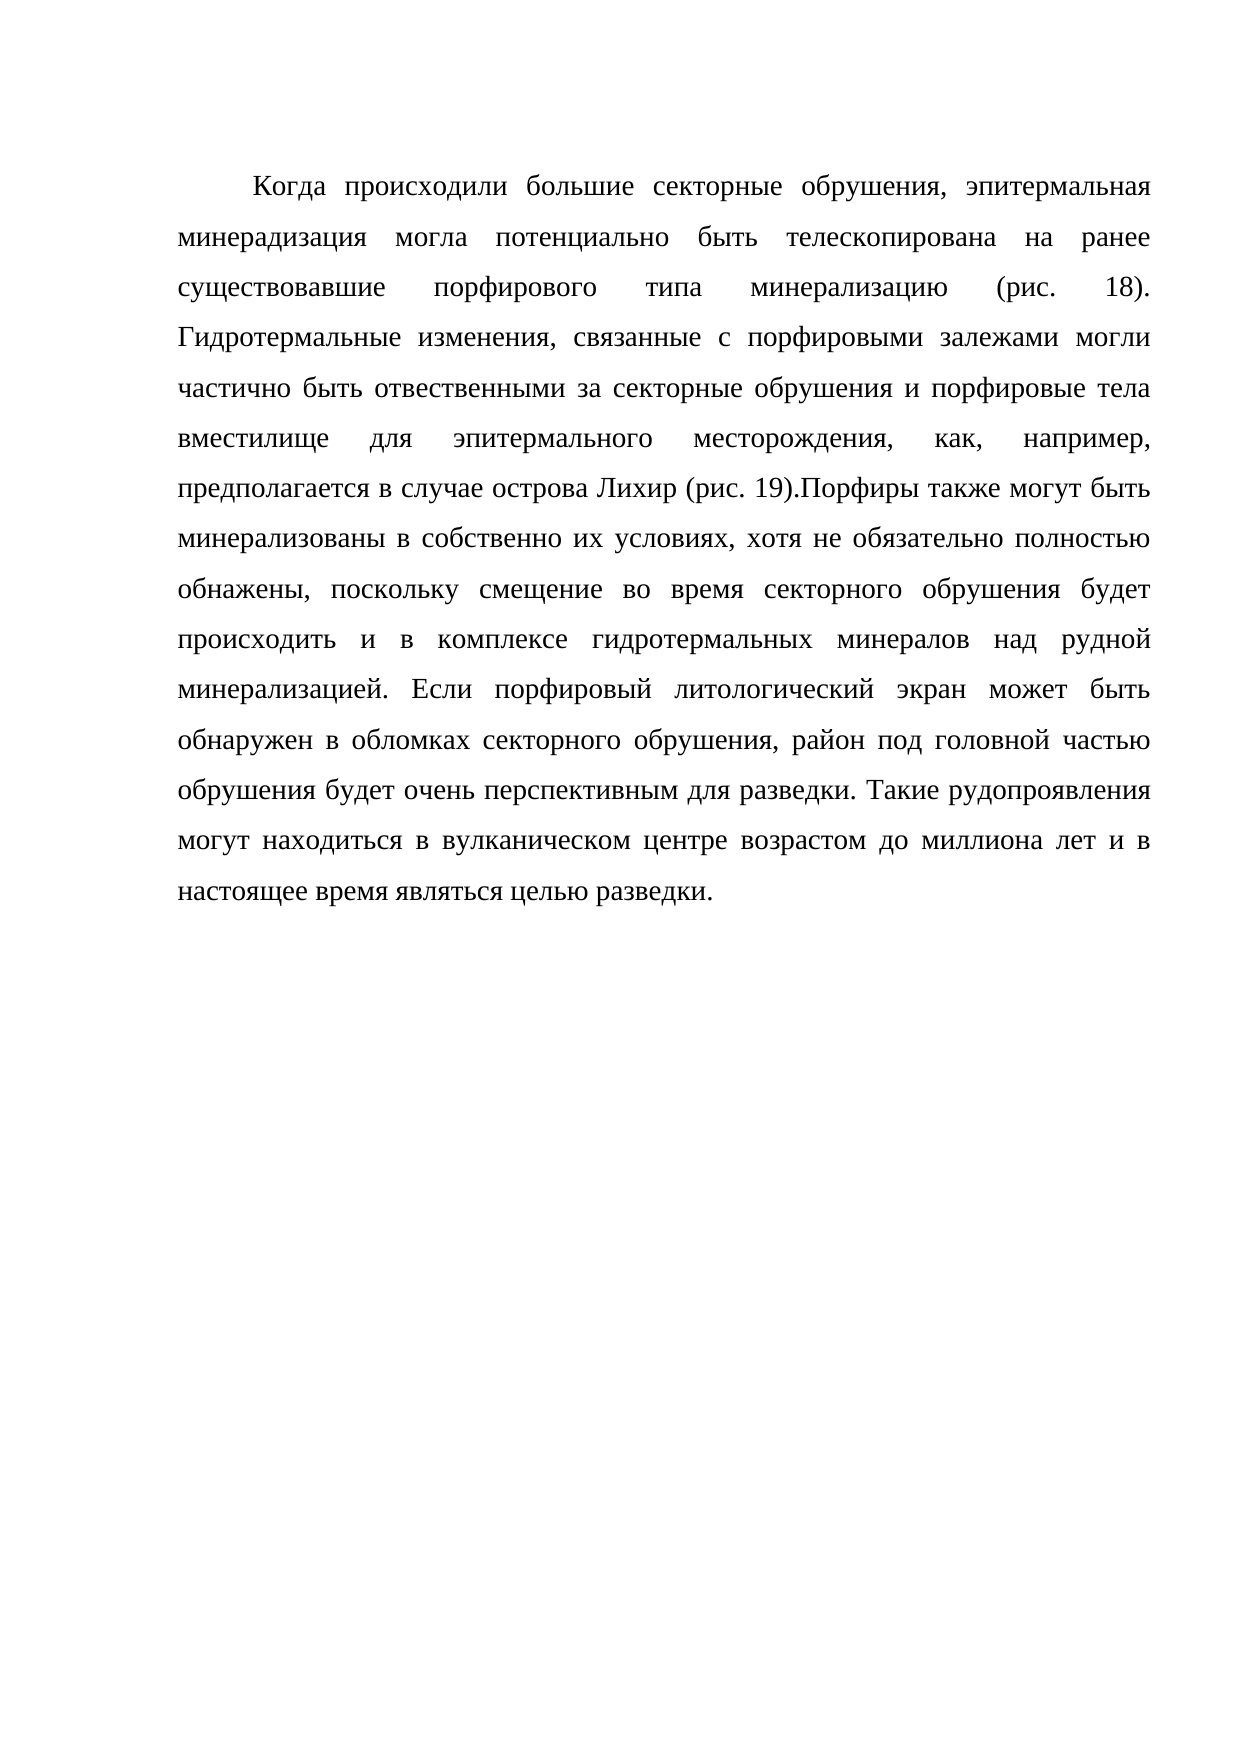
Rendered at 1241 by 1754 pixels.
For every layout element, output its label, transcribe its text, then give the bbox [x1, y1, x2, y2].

text Когда происходили большие секторные обрушения, эпитермальная минерадизация могла потенциально быть телескопирована на ранее существовавшие порфирового типа минерализацию (рис. 18). Гидротермальные изменения, связанные с порфировыми залежами могли частично быть отвественными за секторные обрушения и порфировые тела вместилище для эпитермального месторождения, как, например, предполагается в случае острова Лихир (рис. 19).Порфиры также могут быть минерализованы в собственно их условиях, хотя не обязательно полностью обнажены, поскольку смещение во время секторного обрушения будет происходить и в комплексе гидротермальных минералов над рудной минерализацией. Если порфировый литологический экран может быть обнаружен в обломках секторного обрушения, район под головной частью обрушения будет очень перспективным для разведки. Такие рудопроявления могут находиться в вулканическом центре возрастом до миллиона лет и в настоящее время являться целью разведки. [177, 168, 1152, 906]
